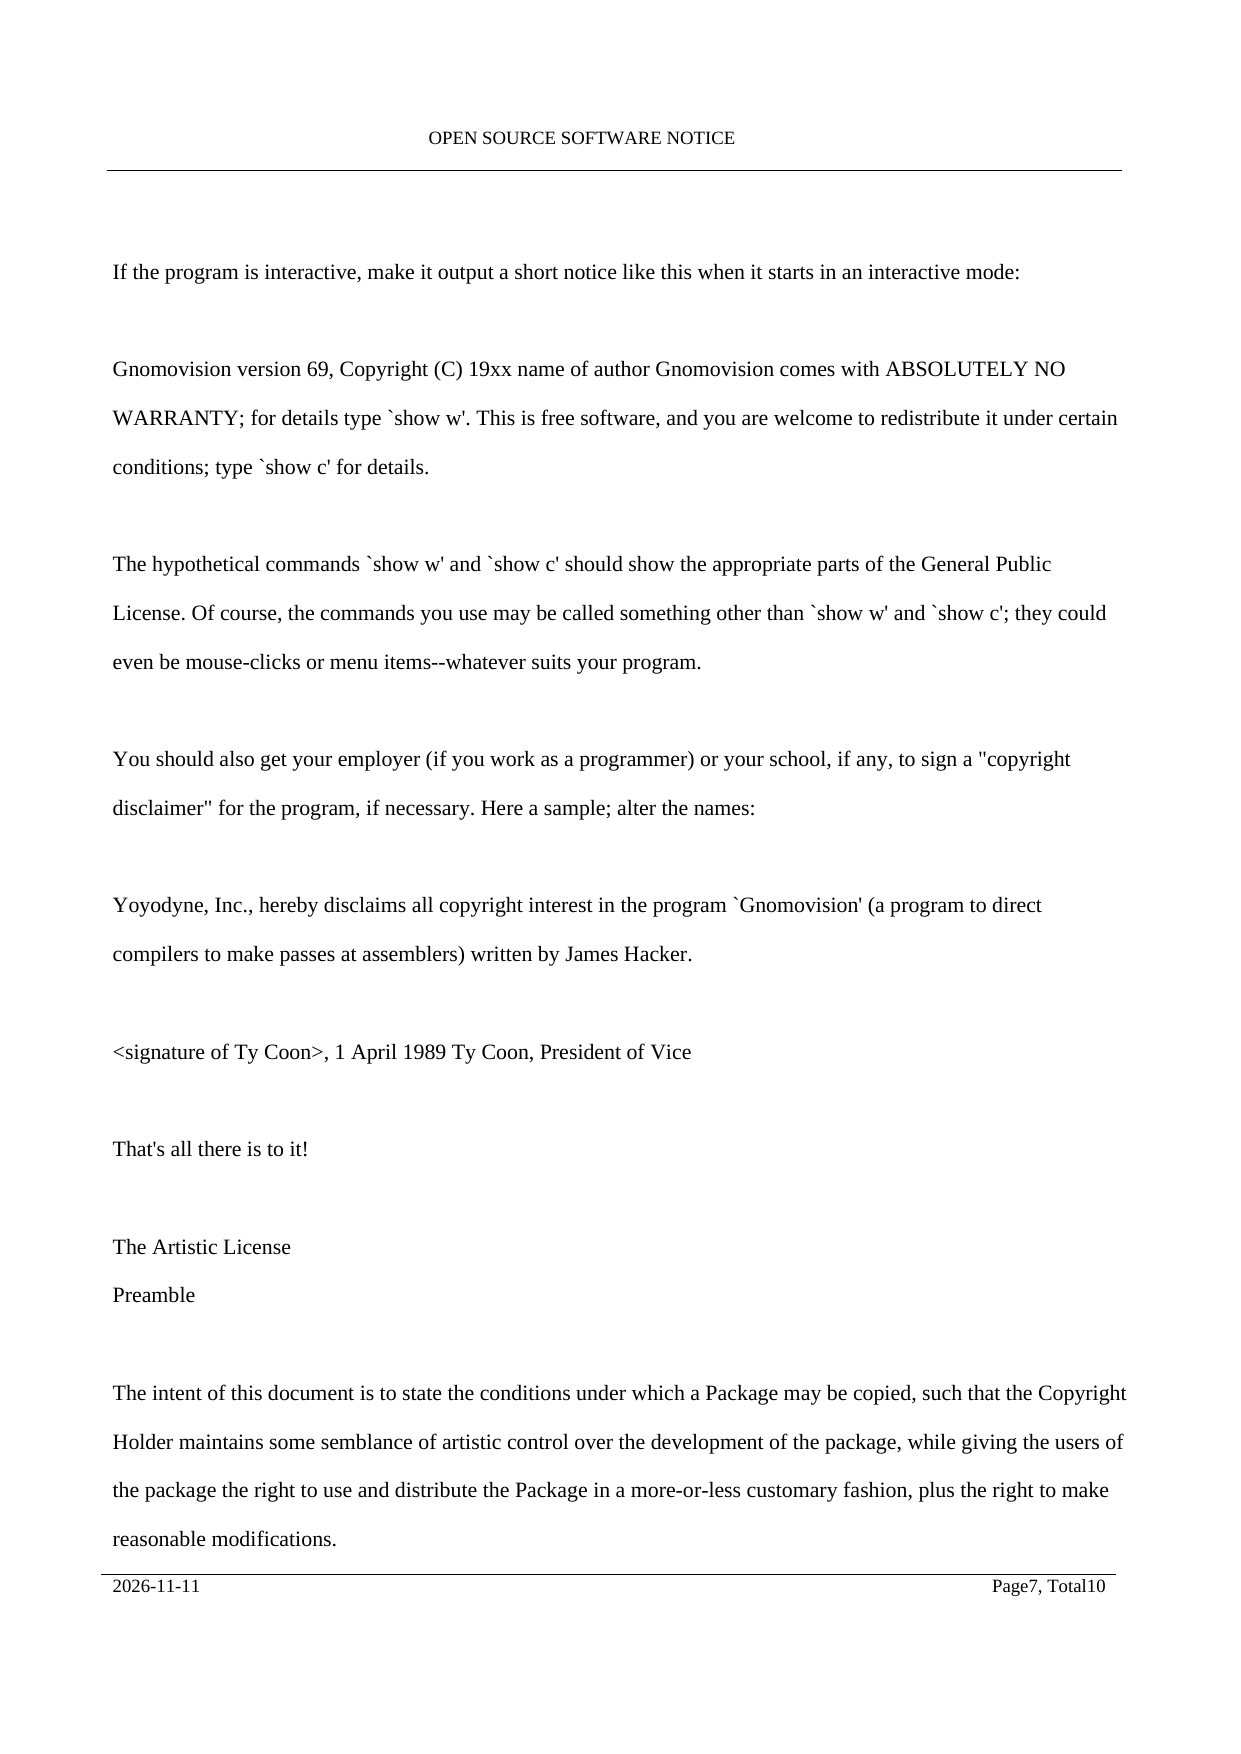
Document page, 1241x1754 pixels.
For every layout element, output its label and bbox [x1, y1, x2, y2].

text [112, 206, 1128, 1555]
